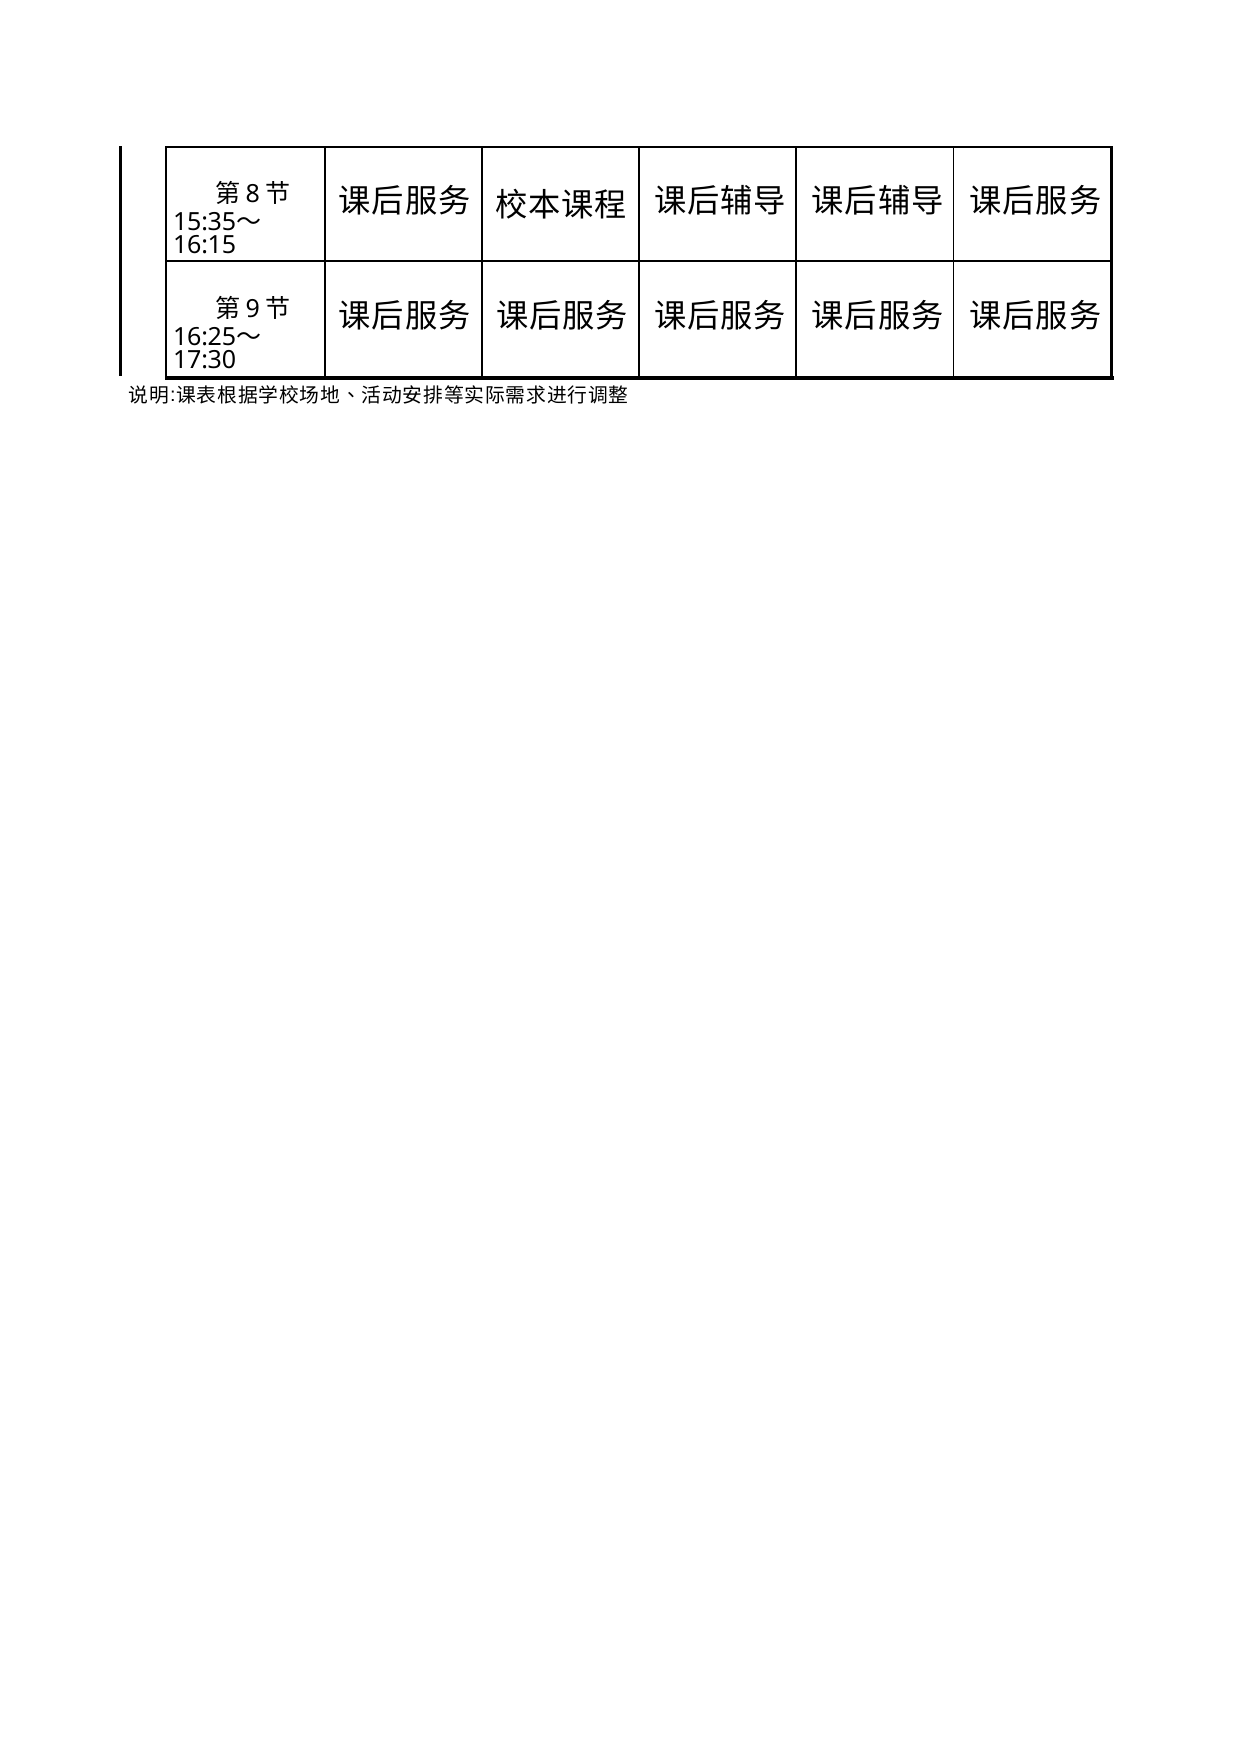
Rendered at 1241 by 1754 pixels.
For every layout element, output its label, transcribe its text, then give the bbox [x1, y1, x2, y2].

table_cell 第8节 15:35～16:15 [167, 148, 324, 260]
text 说明:课表根据学校场地、活动安排等实际需求进行调整 [128, 382, 1116, 408]
table_cell 课后辅导 [797, 148, 953, 260]
table_cell 课后服务 [483, 262, 638, 376]
table_cell 课后服务 [326, 148, 481, 260]
table_cell 课后服务 [954, 262, 1110, 376]
table_cell 课后服务 [954, 148, 1110, 260]
table_cell 课后服务 [326, 262, 481, 376]
table_cell 第9节 16:25～17:30 [167, 262, 324, 376]
table_cell 课后辅导 [640, 148, 795, 260]
table_cell 校本课程 [483, 148, 638, 260]
table_cell 课后服务 [640, 262, 795, 376]
table_cell 课后服务 [797, 262, 953, 376]
